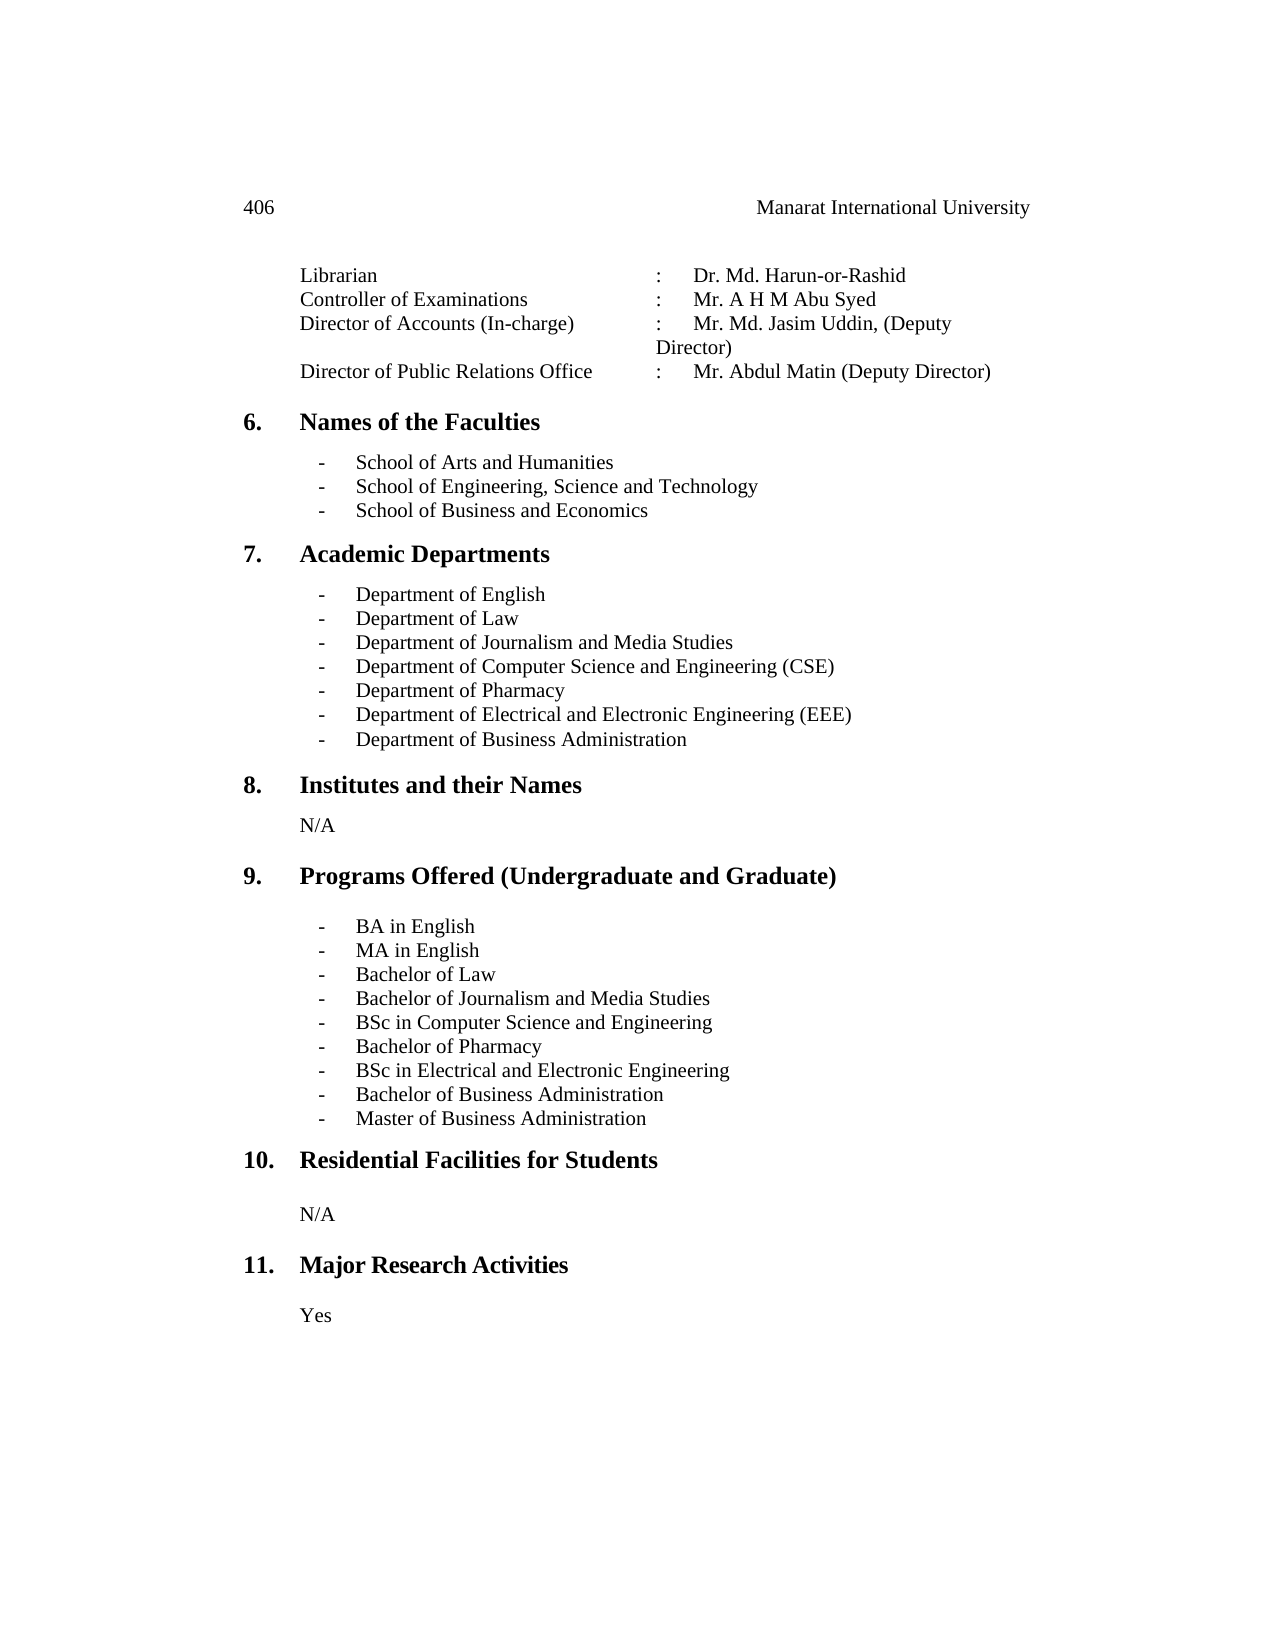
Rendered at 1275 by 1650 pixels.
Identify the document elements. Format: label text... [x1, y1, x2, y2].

list Department of Electrical and Electronic Engineering (EEE) [318, 702, 1032, 726]
list School of Business and Economics [243, 498, 1032, 522]
list BSc in Electrical and Electronic Engineering [318, 1058, 1032, 1082]
text 6. Names of the Faculties [243, 407, 1079, 436]
text N/A [243, 813, 1032, 837]
text 11. Major Research Activities [243, 1250, 1032, 1279]
text Director of Accounts (In-charge) : Mr. Md. Jasim Uddin, (Deputy Director) [243, 311, 1032, 359]
text Director of Public Relations Office : Mr. Abdul Matin (Deputy Director) [300, 359, 1126, 383]
list Bachelor of Journalism and Media Studies [318, 986, 1032, 1010]
list BSc in Computer Science and Engineering [318, 1010, 1032, 1034]
text 8. Institutes and their Names [243, 770, 1032, 798]
list Bachelor of Law [318, 962, 1032, 986]
list Department of English [318, 582, 1032, 606]
text Librarian : Dr. Md. Harun-or-Rashid [300, 262, 1032, 287]
list Bachelor of Pharmacy [318, 1034, 1032, 1058]
list Master of Business Administration [318, 1106, 1032, 1130]
list Department of Computer Science and Engineering (CSE) [318, 654, 1032, 678]
list Department of Pharmacy [318, 678, 1032, 702]
text Controller of Examinations : Mr. A H M Abu Syed [300, 287, 1032, 311]
list School of Arts and Humanities [318, 450, 1079, 474]
text Yes [243, 1303, 1032, 1327]
text N/A [243, 1202, 1032, 1226]
list MA in English [318, 938, 1032, 962]
list Department of Law [318, 606, 1032, 630]
list Bachelor of Business Administration [318, 1082, 1032, 1106]
list Department of Journalism and Media Studies [318, 630, 1032, 654]
text 9. Programs Offered (Undergraduate and Graduate) [243, 861, 1032, 890]
list BA in English [318, 914, 1032, 938]
text 10. Residential Facilities for Students [243, 1145, 1032, 1173]
text 7. Academic Departments [243, 539, 1032, 568]
list School of Engineering, Science and Technology [243, 474, 1032, 498]
list Department of Business Administration [318, 726, 1032, 751]
